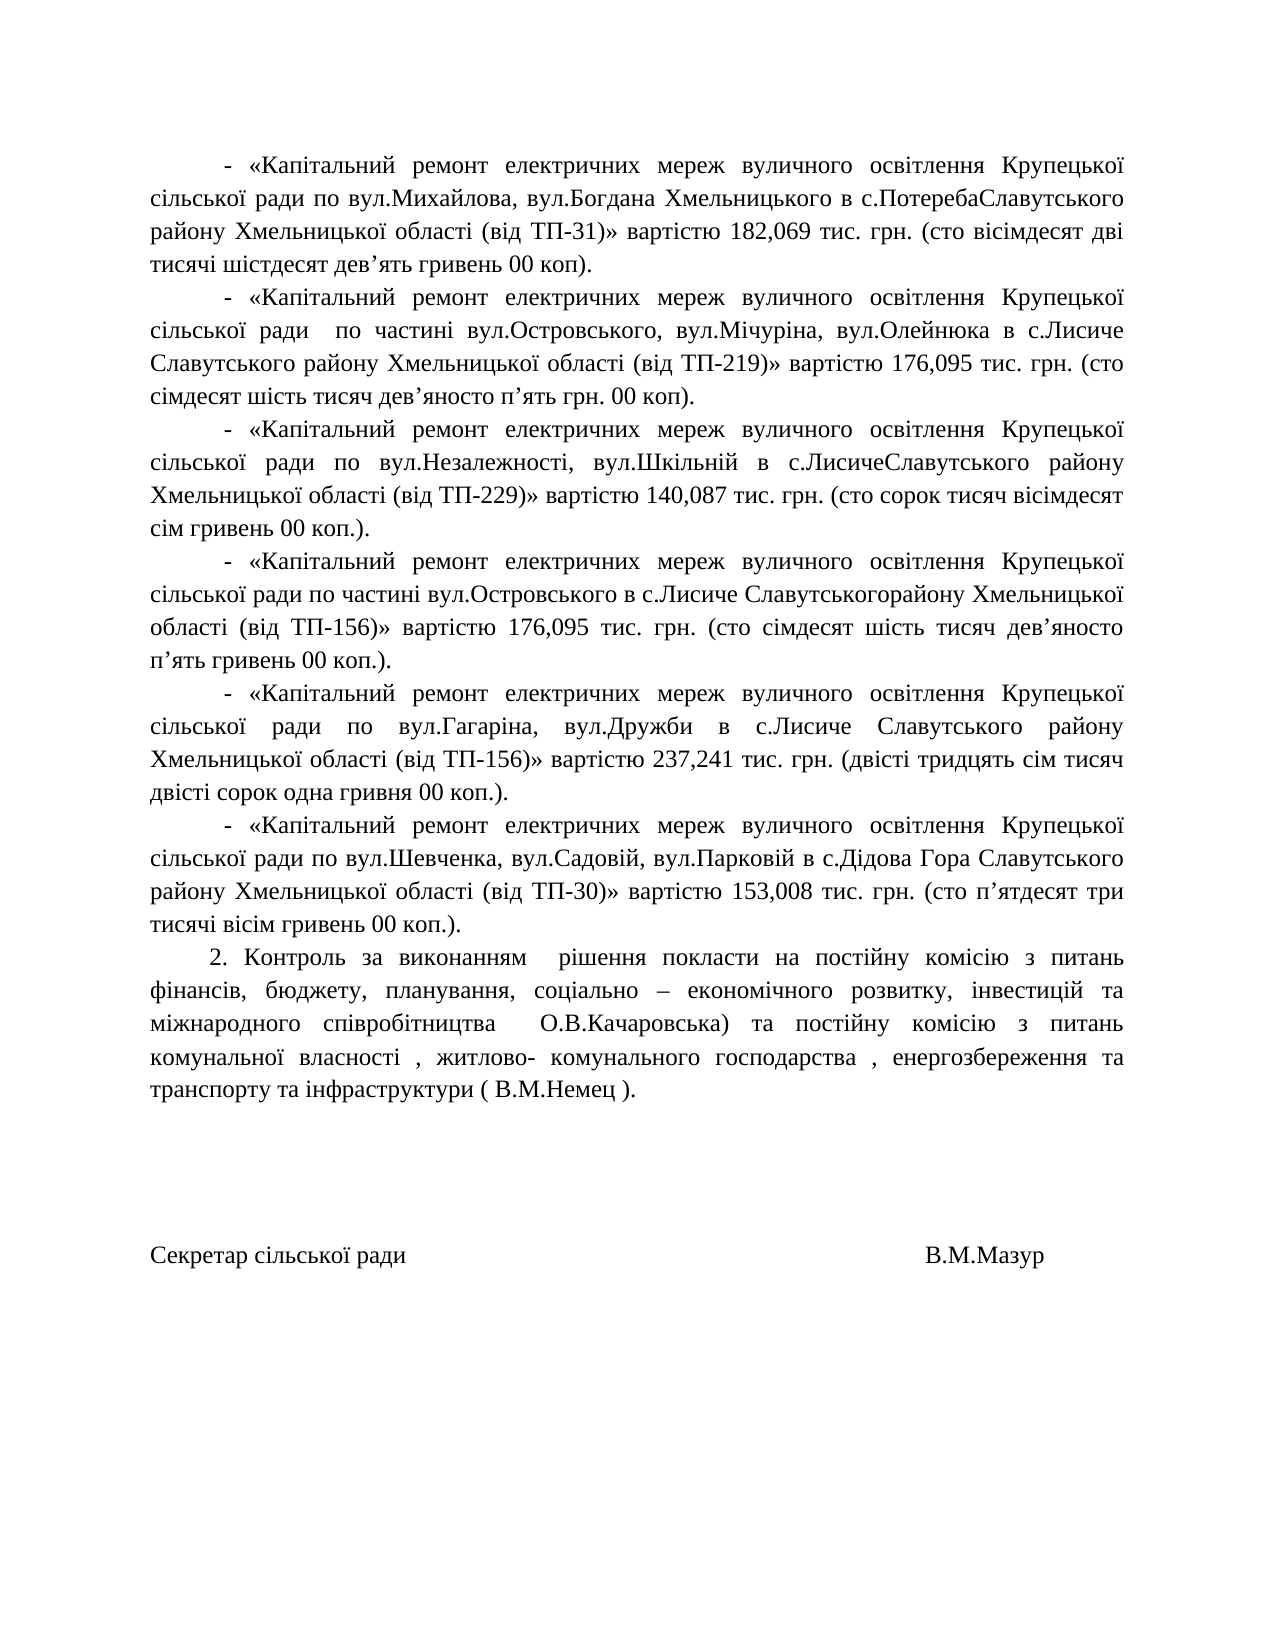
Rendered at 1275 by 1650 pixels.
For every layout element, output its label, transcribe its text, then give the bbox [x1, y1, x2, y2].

text 2. Контроль за виконанням рішення покласти на постійну комісію з питань фінансів, бюджету, планування, соціально – економічного розвитку, інвестицій та міжнародного співробітництва О.В.Качаровська) та постійну комісію з питань комунальної власності , житлово- комунального господарства , енергозбереження та транспорту та інфраструктури ( В.М.Немец ). [150, 942, 1125, 1103]
text - «Капітальний ремонт електричних мереж вуличного освітлення Крупецької сільської ради по вул.Шевченка, вул.Садовій, вул.Парковій в с.Дідова Гора Славутського району Хмельницької області (від ТП-30)» вартістю 153,008 тис. грн. (сто п’ятдесят три тисячі вісім гривень 00 коп.). [150, 810, 1125, 938]
text - «Капітальний ремонт електричних мереж вуличного освітлення Крупецької сільської ради по вул.Михайлова, вул.Богдана Хмельницького в с.ПотеребаСлавутського району Хмельницької області (від ТП-31)» вартістю 182,069 тис. грн. (сто вісімдесят дві тисячі шістдесят дев’ять гривень 00 коп). [150, 150, 1125, 278]
text Секретар сільської ради В.М.Мазур [150, 1240, 1125, 1268]
text - «Капітальний ремонт електричних мереж вуличного освітлення Крупецької сільської ради по вул.Незалежності, вул.Шкільній в с.ЛисичеСлавутського району Хмельницької області (від ТП-229)» вартістю 140,087 тис. грн. (сто сорок тисяч вісімдесят сім гривень 00 коп.). [150, 414, 1125, 542]
text - «Капітальний ремонт електричних мереж вуличного освітлення Крупецької сільської ради по частині вул.Островського, вул.Мічуріна, вул.Олейнюка в с.Лисиче Славутського району Хмельницької області (від ТП-219)» вартістю 176,095 тис. грн. (сто сімдесят шість тисяч дев’яносто п’ять грн. 00 коп). [150, 282, 1125, 410]
text - «Капітальний ремонт електричних мереж вуличного освітлення Крупецької сільської ради по частині вул.Островського в с.Лисиче Славутськогорайону Хмельницької області (від ТП-156)» вартістю 176,095 тис. грн. (сто сімдесят шість тисяч дев’яносто п’ять гривень 00 коп.). [150, 546, 1125, 674]
text - «Капітальний ремонт електричних мереж вуличного освітлення Крупецької сільської ради по вул.Гагаріна, вул.Дружби в с.Лисиче Славутського району Хмельницької області (від ТП-156)» вартістю 237,241 тис. грн. (двісті тридцять сім тисяч двісті сорок одна гривня 00 коп.). [150, 678, 1125, 806]
